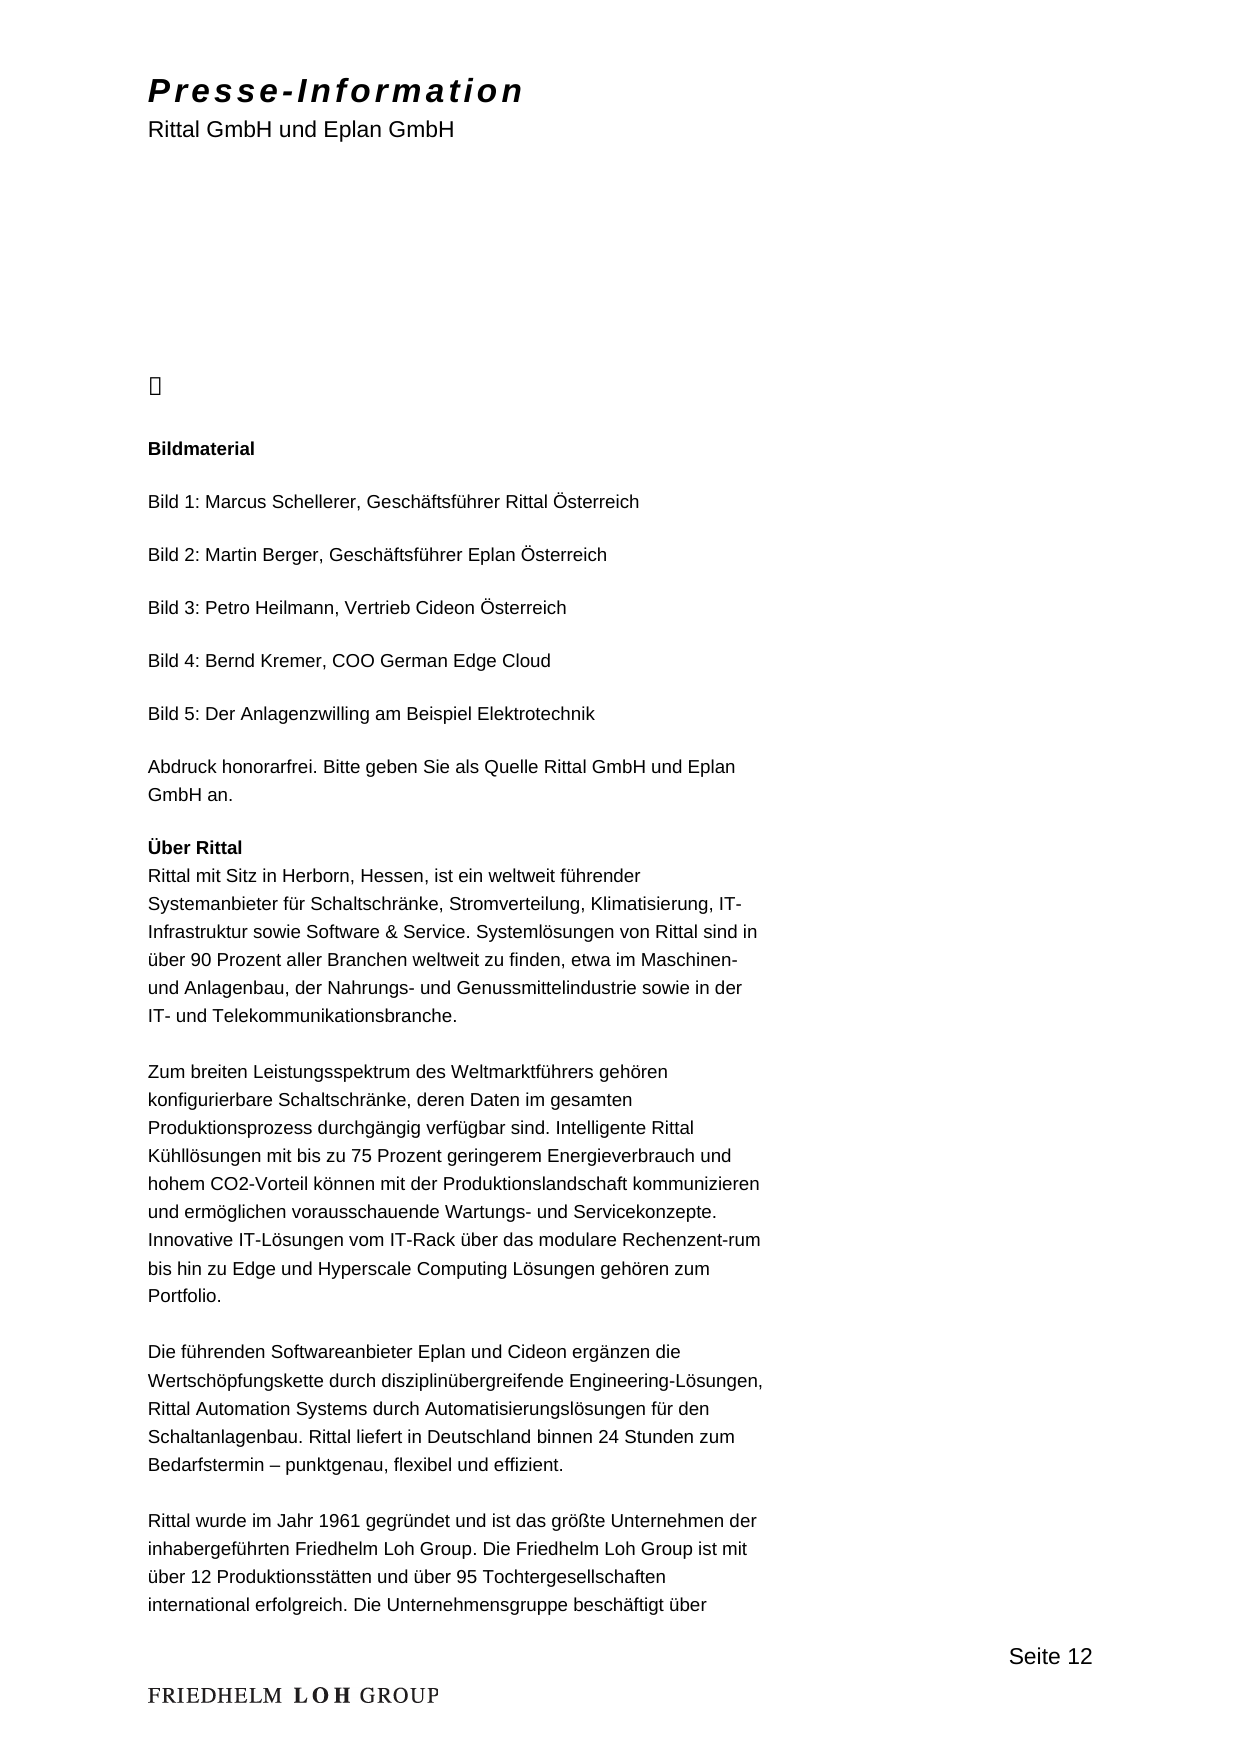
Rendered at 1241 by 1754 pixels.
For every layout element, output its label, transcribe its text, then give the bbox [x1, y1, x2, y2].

text Rittal mit Sitz in Herborn, Hessen, ist ein weltweit führender Systemanbieter für Schaltschränke, Stromverteilung, Klimatisierung, IT-Infrastruktur sowie Software & Service. Systemlösungen von Rittal sind in über 90 Prozent aller Branchen weltweit zu finden, etwa im Maschinen- und Anlagenbau, der Nahrungs- und Genussmittelindustrie sowie in der IT- und Telekommunikationsbranche. [148, 865, 768, 1027]
text Bildmaterial [148, 438, 738, 459]
text Bild 2: Martin Berger, Geschäftsführer Eplan Österreich [148, 544, 738, 565]
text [148, 1509, 768, 1615]
text Zum breiten Leistungsspektrum des Weltmarktführers gehören konfigurierbare Schaltschränke, deren Daten im gesamten Produktionsprozess durchgängig verfügbar sind. Intelligente Rittal Kühllösungen mit bis zu 75 Prozent geringerem Energieverbrauch und hohem CO2-Vorteil können mit der Produktionslandschaft kommunizieren und ermöglichen vorausschauende Wartungs- und Servicekonzepte. Innovative IT-Lösungen vom IT-Rack über das modulare Rechenzent-rum bis hin zu Edge und Hyperscale Computing Lösungen gehören zum Portfolio. [148, 1061, 768, 1307]
text  [148, 368, 738, 403]
text Bild 4: Bernd Kremer, COO German Edge Cloud [148, 650, 738, 671]
text Bild 5: Der Anlagenzwilling am Beispiel Elektrotechnik [148, 703, 738, 724]
text Über Rittal [148, 837, 768, 858]
text Die führenden Softwareanbieter Eplan und Cideon ergänzen die Wertschöpfungskette durch disziplinübergreifende Engineering-Lösungen, Rittal Automation Systems durch Automatisierungslösungen für den Schaltanlagenbau. Rittal liefert in Deutschland binnen 24 Stunden zum Bedarfstermin – punktgenau, flexibel und effizient. [148, 1341, 768, 1475]
text Bild 1: Marcus Schellerer, Geschäftsführer Rittal Österreich [148, 491, 738, 512]
text Bild 3: Petro Heilmann, Vertrieb Cideon Österreich [148, 597, 738, 618]
text Abdruck honorarfrei. Bitte geben Sie als Quelle Rittal GmbH und Eplan GmbH an. [148, 756, 738, 806]
picture [148, 1687, 438, 1703]
